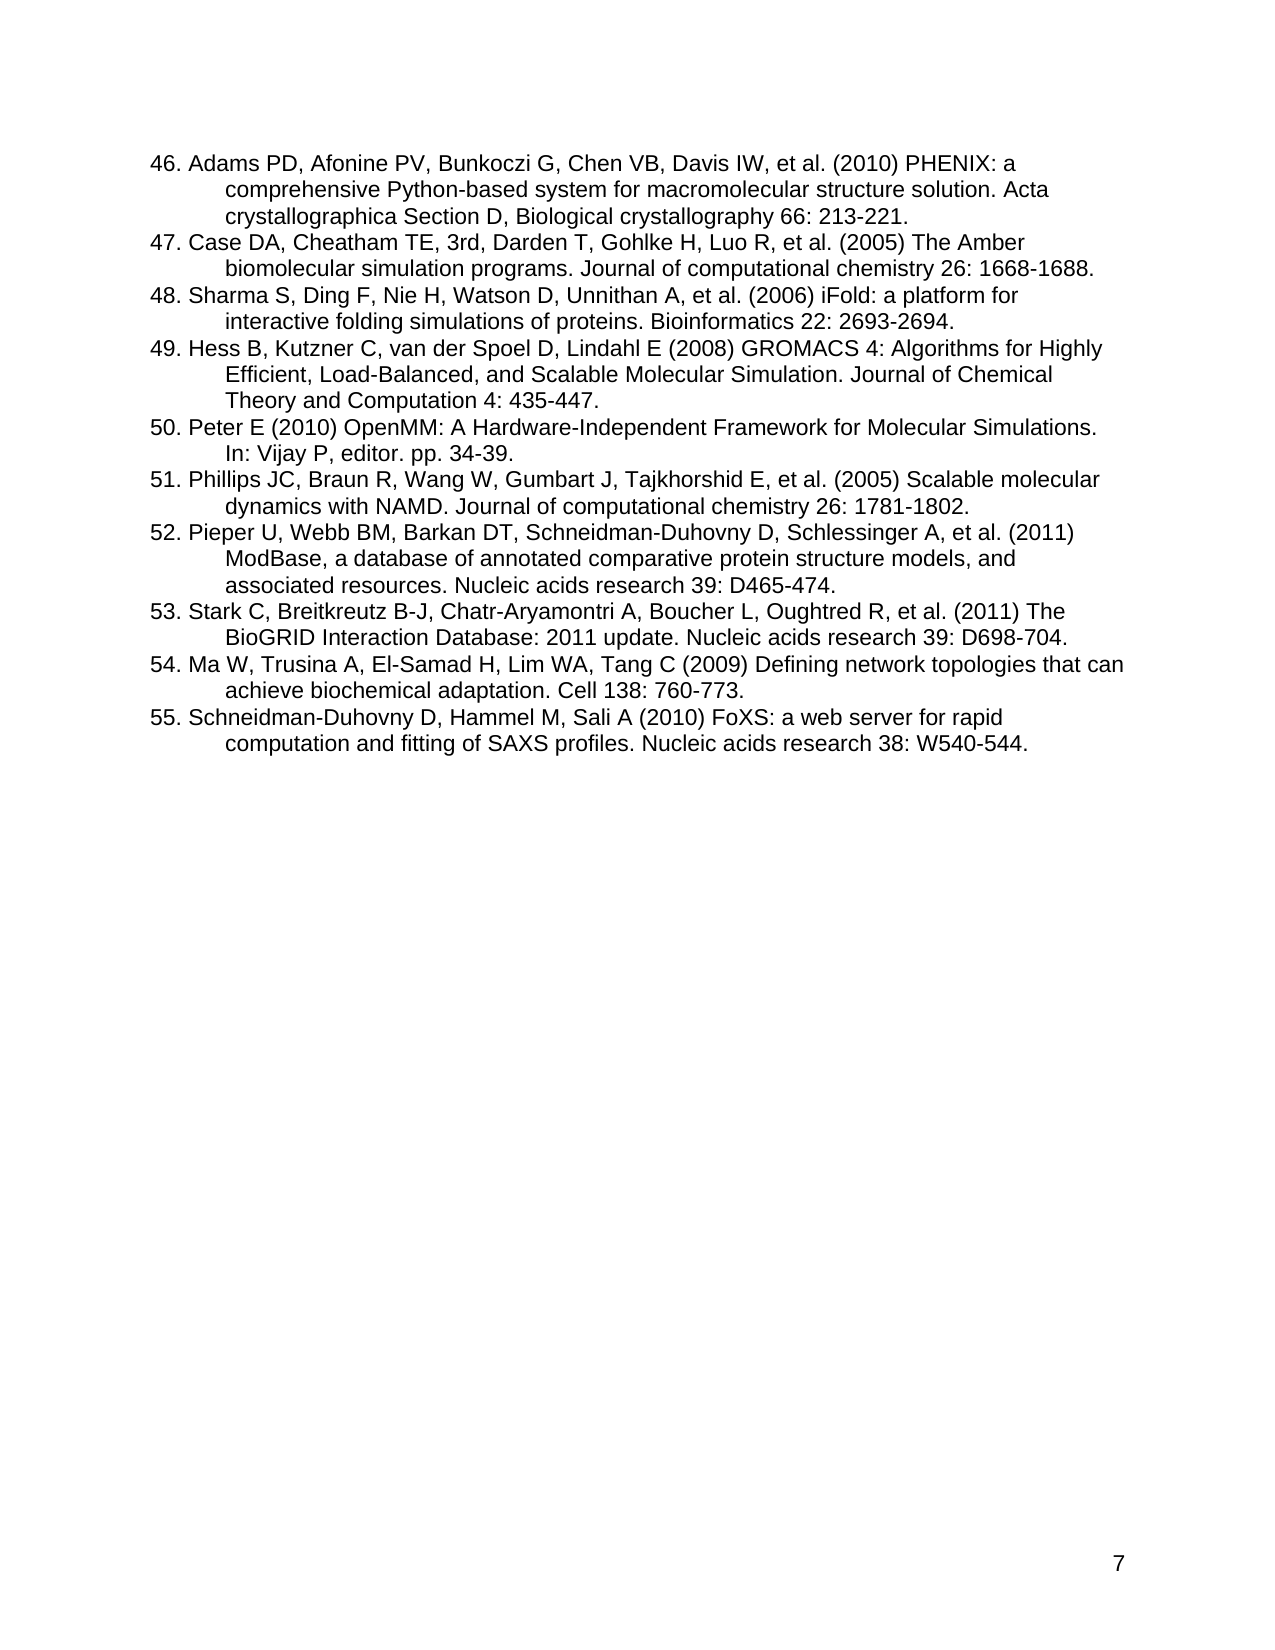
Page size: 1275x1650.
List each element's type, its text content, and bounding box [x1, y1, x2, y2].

text 49. Hess B, Kutzner C, van der Spoel D, Lindahl E (2008) GROMACS 4: Algorithms for Highly Efficient, Load-Balanced, and Scalable Molecular Simulation. Journal of Chemical Theory and Computation 4: 435-447. [150, 334, 1125, 413]
text 48. Sharma S, Ding F, Nie H, Watson D, Unnithan A, et al. (2006) iFold: a platform for interactive folding simulations of proteins. Bioinformatics 22: 2693-2694. [150, 282, 1125, 334]
text 54. Ma W, Trusina A, El-Samad H, Lim WA, Tang C (2009) Defining network topologies that can achieve biochemical adaptation. Cell 138: 760-773. [150, 651, 1125, 703]
text 50. Peter E (2010) OpenMM: A Hardware-Independent Framework for Molecular Simulations. In: Vijay P, editor. pp. 34-39. [150, 413, 1125, 466]
text 55. Schneidman-Duhovny D, Hammel M, Sali A (2010) FoXS: a web server for rapid computation and fitting of SAXS profiles. Nucleic acids research 38: W540-544. [150, 703, 1125, 756]
text 47. Case DA, Cheatham TE, 3rd, Darden T, Gohlke H, Luo R, et al. (2005) The Amber biomolecular simulation programs. Journal of computational chemistry 26: 1668-1688. [150, 229, 1125, 282]
text 53. Stark C, Breitkreutz B-J, Chatr-Aryamontri A, Boucher L, Oughtred R, et al. (2011) The BioGRID Interaction Database: 2011 update. Nucleic acids research 39: D698-704. [150, 598, 1125, 651]
text 46. Adams PD, Afonine PV, Bunkoczi G, Chen VB, Davis IW, et al. (2010) PHENIX: a comprehensive Python-based system for macromolecular structure solution. Acta crystallographica Section D, Biological crystallography 66: 213-221. [150, 150, 1125, 229]
text 51. Phillips JC, Braun R, Wang W, Gumbart J, Tajkhorshid E, et al. (2005) Scalable molecular dynamics with NAMD. Journal of computational chemistry 26: 1781-1802. [150, 466, 1125, 519]
text 52. Pieper U, Webb BM, Barkan DT, Schneidman-Duhovny D, Schlessinger A, et al. (2011) ModBase, a database of annotated comparative protein structure models, and associated resources. Nucleic acids research 39: D465-474. [150, 519, 1125, 598]
